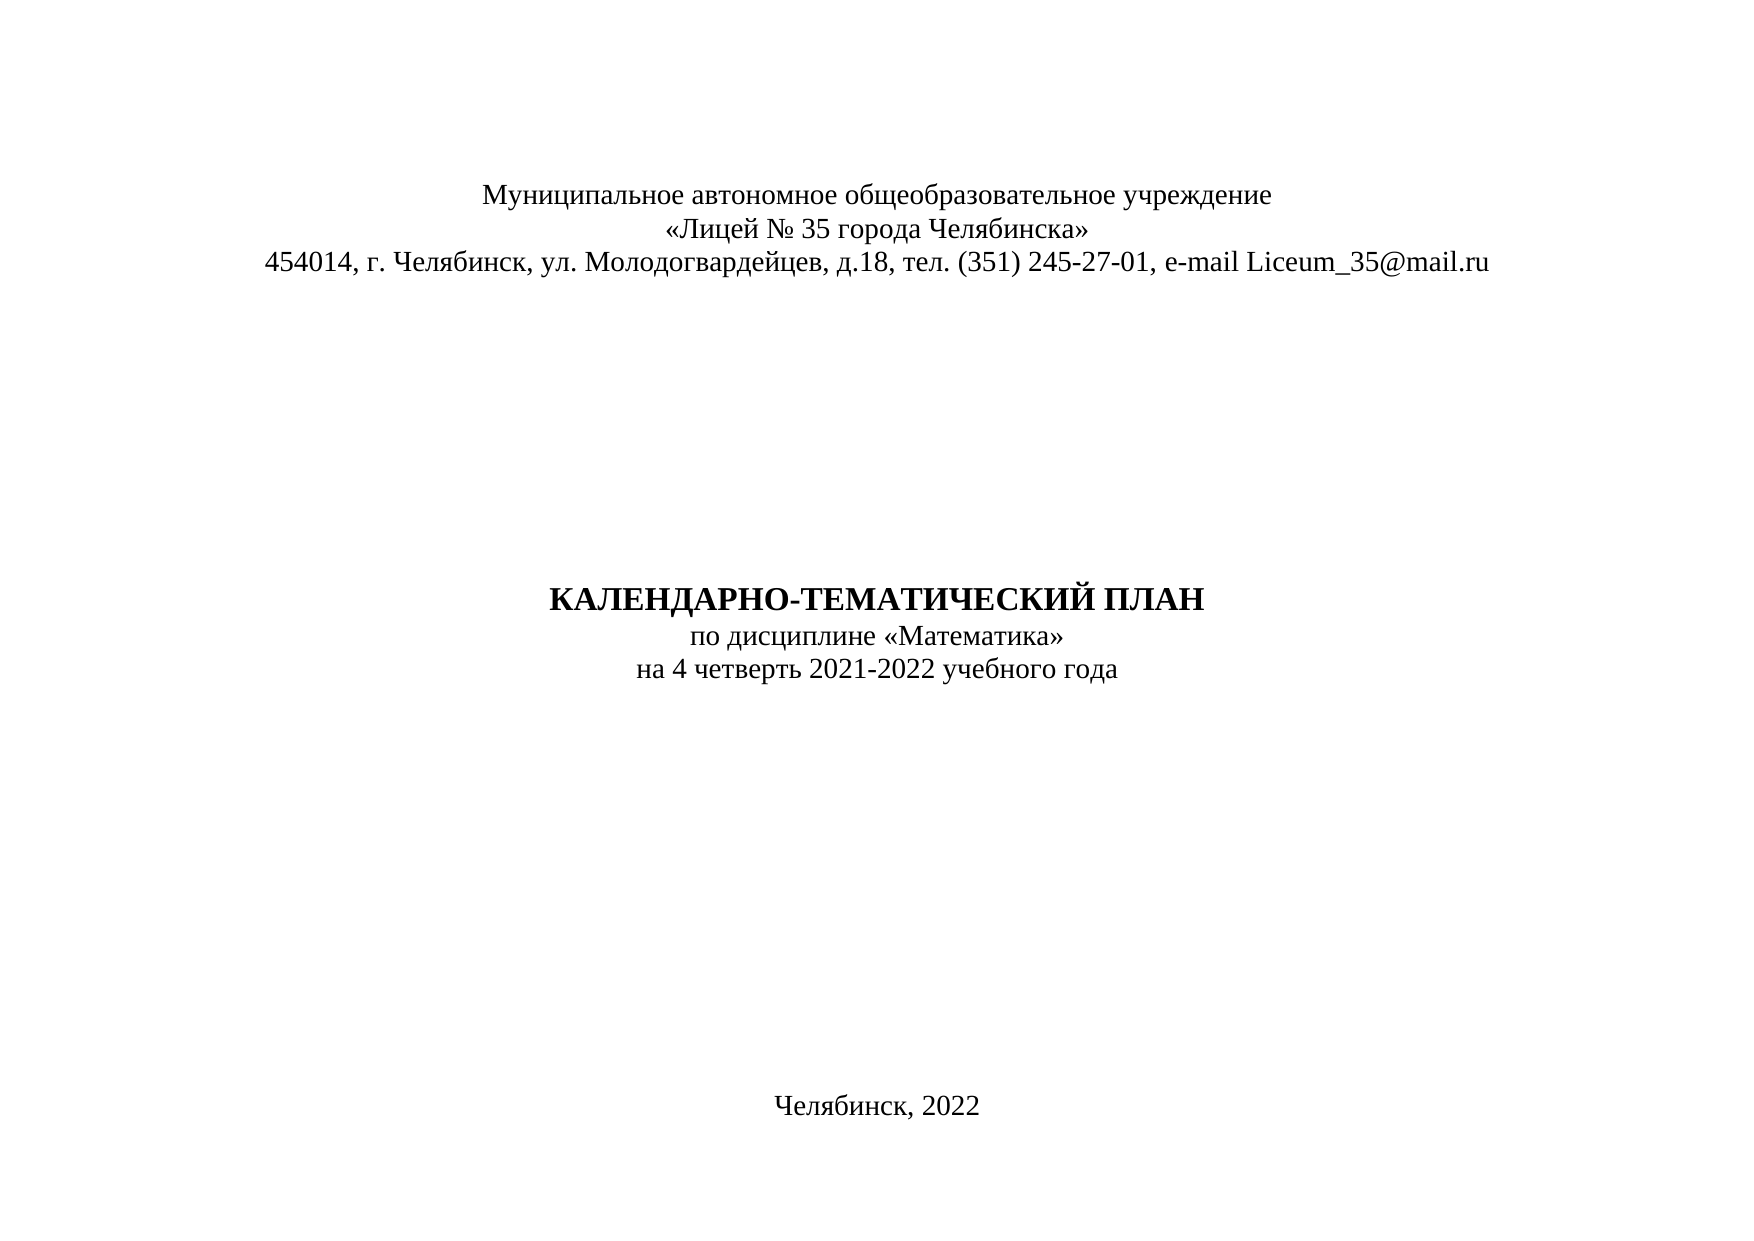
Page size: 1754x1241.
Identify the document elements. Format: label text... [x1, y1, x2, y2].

text Челябинск, 2022 [118, 1088, 1636, 1121]
text на 4 четверть 2021-2022 учебного года [118, 652, 1636, 685]
text Муниципальное автономное общеобразовательное учреждение [118, 177, 1636, 211]
text «Лицей № 35 города Челябинска» [118, 211, 1636, 244]
text по дисциплине «Математика» [118, 618, 1636, 652]
text КАЛЕНДАРНО-ТЕМАТИЧЕСКИЙ ПЛАН [118, 580, 1636, 618]
text 454014, г. Челябинск, ул. Молодогвардейцев, д.18, тел. (351) 245-27-01, e-mail Liceum_35@mail.ru [118, 244, 1636, 278]
